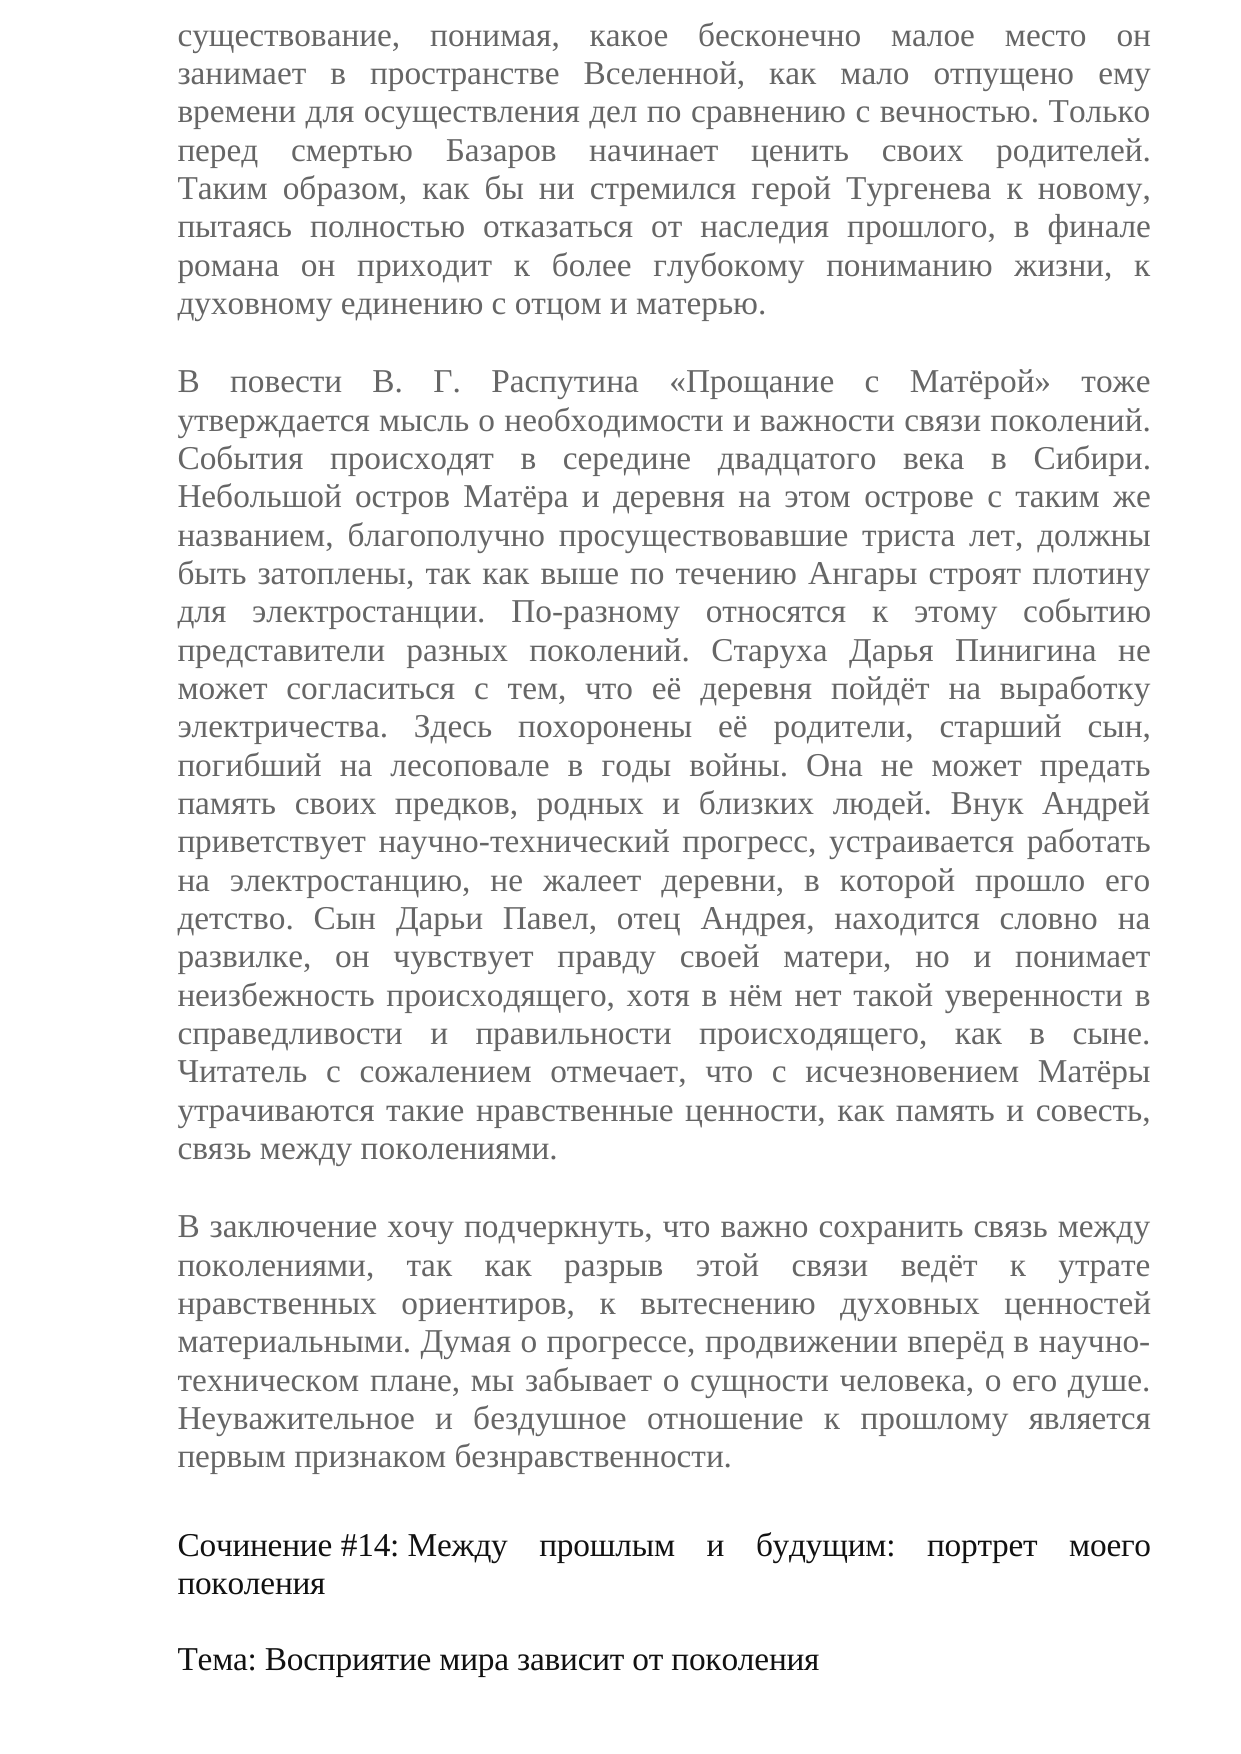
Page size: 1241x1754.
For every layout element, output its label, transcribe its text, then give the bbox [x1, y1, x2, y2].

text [177, 15, 1152, 321]
text Сочинение #14: Между прошлым и будущим: портрет моего поколения [177, 1525, 1152, 1601]
text Тема: Восприятие мира зависит от поколения [177, 1639, 1152, 1677]
text В повести В. Г. Распутина «Прощание с Матёрой» тоже утверждается мысль о необходимости и важности связи поколений. События происходят в середине двадцатого века в Сибири. Небольшой остров Матёра и деревня на этом острове с таким же названием, благополучно просуществовавшие триста лет, должны быть затоплены, так как выше по течению Ангары строят плотину для электростанции. По-разному относятся к этому событию представители разных поколений. Старуха Дарья Пинигина не может согласиться с тем, что её деревня пойдёт на выработку электричества. Здесь похоронены её родители, старший сын, погибший на лесоповале в годы войны. Она не может предать память своих предков, родных и близких людей. Внук Андрей приветствует научно-технический прогресс, устраивается работать на электростанцию, не жалеет деревни, в которой прошло его детство. Сын Дарьи Павел, отец Андрея, находится словно на развилке, он чувствует правду своей матери, но и понимает неизбежность происходящего, хотя в нём нет такой уверенности в справедливости и правильности происходящего, как в сыне. Читатель с сожалением отмечает, что с исчезновением Матёры утрачиваются такие нравственные ценности, как память и совесть, связь между поколениями. [177, 361, 1152, 1166]
text В заключение хочу подчеркнуть, что важно сохранить связь между поколениями, так как разрыв этой связи ведёт к утрате нравственных ориентиров, к вытеснению духовных ценностей материальными. Думая о прогрессе, продвижении вперёд в научно-техническом плане, мы забывает о сущности человека, о его душе. Неуважительное и бездушное отношение к прошлому является первым признаком безнравственности. [177, 1206, 1152, 1475]
